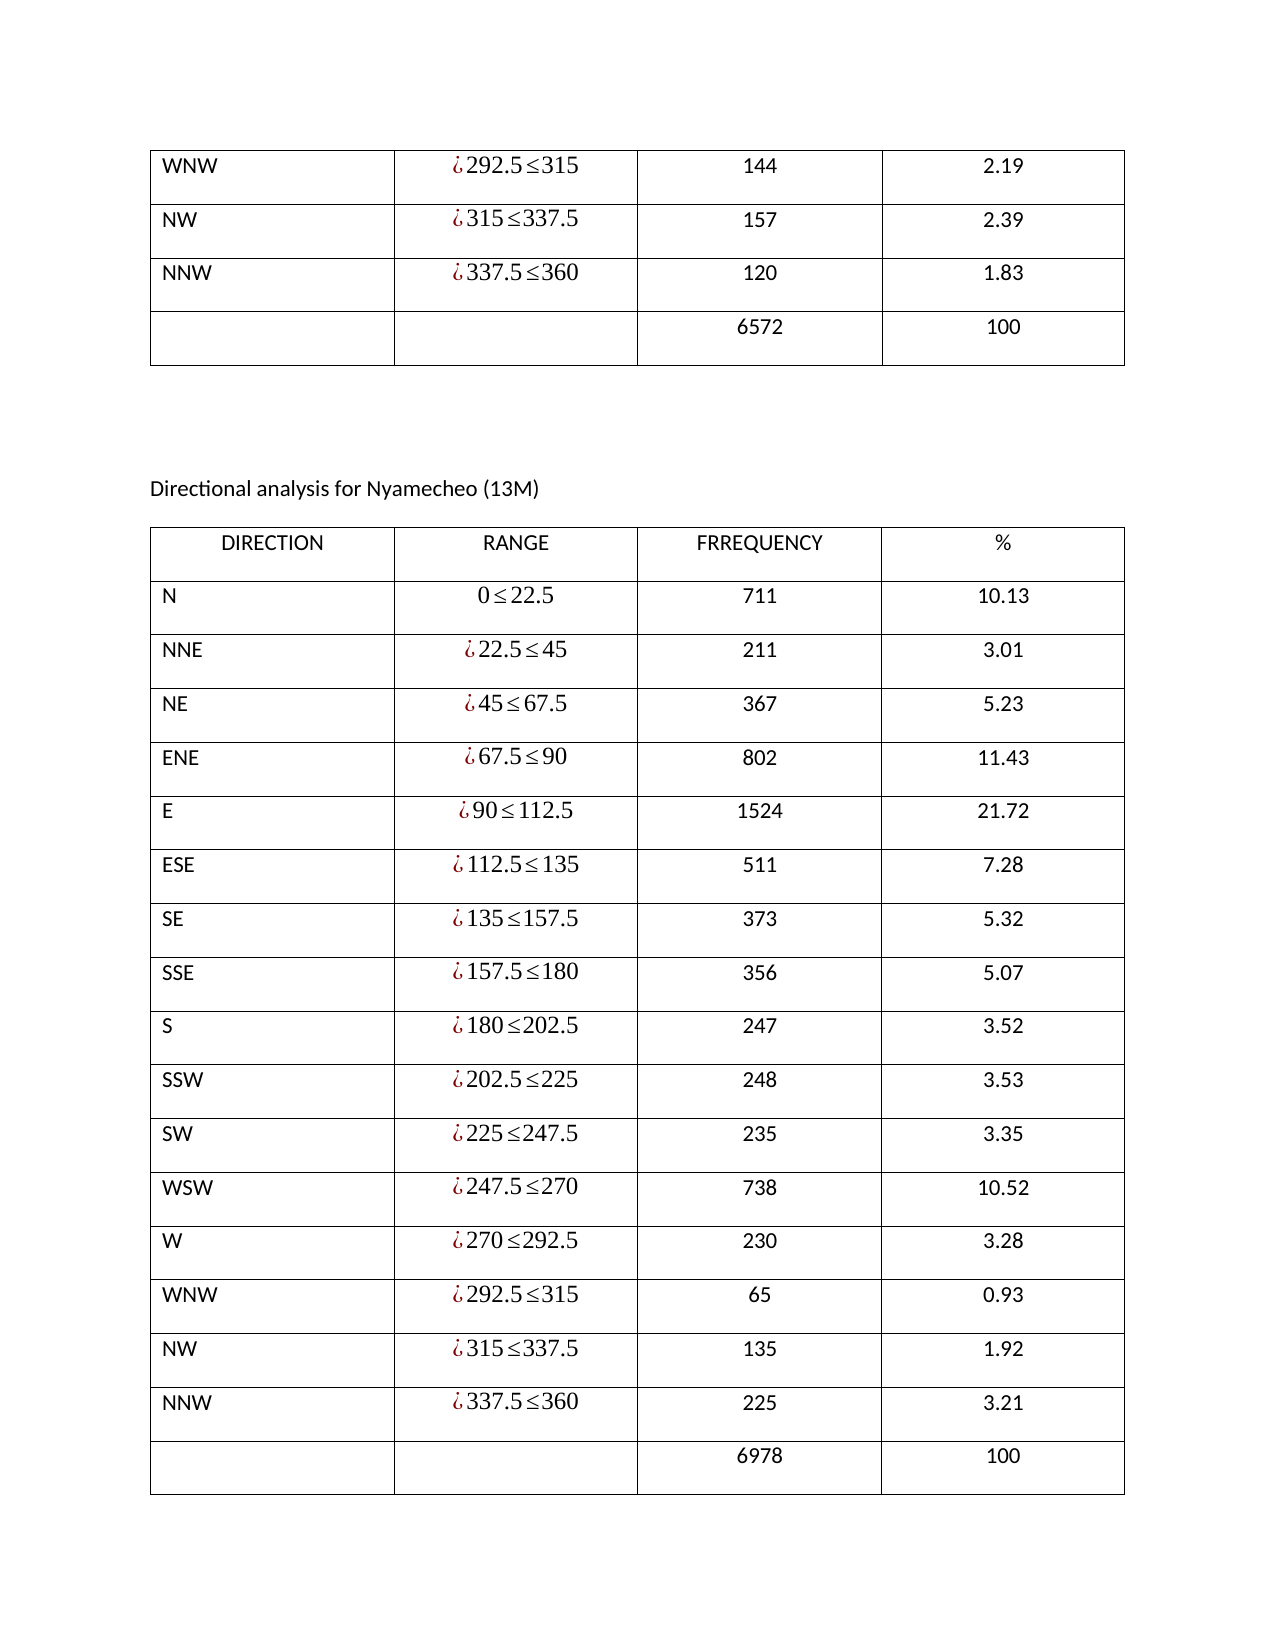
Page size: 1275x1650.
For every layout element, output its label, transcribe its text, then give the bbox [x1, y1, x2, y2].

table_cell [395, 904, 637, 957]
table_cell 0.93 [882, 1280, 1124, 1333]
table_cell WSW [151, 1173, 394, 1226]
table_cell 2.19 [883, 151, 1124, 204]
table_cell SE [151, 904, 394, 957]
table_cell [151, 312, 394, 365]
table_cell ENE [151, 743, 394, 796]
table_cell 1524 [638, 797, 881, 849]
table_cell [395, 635, 637, 688]
table_cell N [151, 582, 394, 634]
table_cell [395, 850, 637, 903]
table_cell [395, 689, 637, 742]
table_cell 6978 [638, 1442, 881, 1494]
table_cell 211 [638, 635, 881, 688]
table_cell [395, 1119, 637, 1172]
table_cell 10.52 [882, 1173, 1124, 1226]
table_cell [395, 1012, 637, 1064]
table_cell 802 [638, 743, 881, 796]
table_cell [395, 1173, 637, 1226]
table_cell [395, 582, 637, 634]
table_cell 356 [638, 958, 881, 1011]
table_cell NNW [151, 259, 394, 311]
table_cell E [151, 797, 394, 849]
table_cell NW [151, 205, 394, 257]
table_cell [395, 1065, 637, 1118]
table_header RANGE [395, 528, 637, 581]
table_cell 373 [638, 904, 881, 957]
table_cell [395, 1280, 637, 1333]
table_cell 65 [638, 1280, 881, 1333]
table_cell 230 [638, 1227, 881, 1279]
table_cell 144 [638, 151, 882, 204]
table_cell NNW [151, 1388, 394, 1441]
table_cell S [151, 1012, 394, 1064]
table_cell 5.23 [882, 689, 1124, 742]
table_cell 11.43 [882, 743, 1124, 796]
table_cell [395, 1442, 637, 1494]
table_cell 5.32 [882, 904, 1124, 957]
table_cell [151, 1442, 394, 1494]
table_cell 3.52 [882, 1012, 1124, 1064]
table_cell 247 [638, 1012, 881, 1064]
table_cell 7.28 [882, 850, 1124, 903]
table_cell 511 [638, 850, 881, 903]
table_cell 10.13 [882, 582, 1124, 634]
table_cell 711 [638, 582, 881, 634]
table_cell SSW [151, 1065, 394, 1118]
table_cell 100 [883, 312, 1124, 365]
table_cell 1.83 [883, 259, 1124, 311]
table_cell 6572 [638, 312, 882, 365]
table_cell W [151, 1227, 394, 1279]
table_cell NW [151, 1334, 394, 1387]
table_cell SW [151, 1119, 394, 1172]
table_cell NE [151, 689, 394, 742]
table_header % [882, 528, 1124, 581]
table_cell 3.01 [882, 635, 1124, 688]
table_cell [395, 1334, 637, 1387]
text Directional analysis for Nyamecheo (13M) [150, 474, 1125, 502]
table_cell ESE [151, 850, 394, 903]
table_cell [395, 1227, 637, 1279]
table_cell [395, 312, 637, 365]
table_cell [395, 1388, 637, 1441]
table_cell 157 [638, 205, 882, 257]
table_cell 367 [638, 689, 881, 742]
table_cell WNW [151, 1280, 394, 1333]
table_cell 2.39 [883, 205, 1124, 257]
table_cell [395, 205, 637, 257]
table_cell 1.92 [882, 1334, 1124, 1387]
table_header DIRECTION [151, 528, 394, 581]
table_cell [395, 259, 637, 311]
table_cell WNW [151, 151, 394, 204]
table_cell 3.21 [882, 1388, 1124, 1441]
table_cell 3.35 [882, 1119, 1124, 1172]
table_cell SSE [151, 958, 394, 1011]
table_cell 100 [882, 1442, 1124, 1494]
table_cell 738 [638, 1173, 881, 1226]
table_cell [395, 958, 637, 1011]
table_cell 235 [638, 1119, 881, 1172]
table_cell 135 [638, 1334, 881, 1387]
table_cell 21.72 [882, 797, 1124, 849]
table_cell 248 [638, 1065, 881, 1118]
table_cell [395, 743, 637, 796]
table_cell 5.07 [882, 958, 1124, 1011]
table_cell 3.53 [882, 1065, 1124, 1118]
table_cell NNE [151, 635, 394, 688]
table_header FRREQUENCY [638, 528, 881, 581]
table_cell [395, 797, 637, 849]
table_cell [395, 151, 637, 204]
table_cell 225 [638, 1388, 881, 1441]
table_cell 120 [638, 259, 882, 311]
table_cell 3.28 [882, 1227, 1124, 1279]
